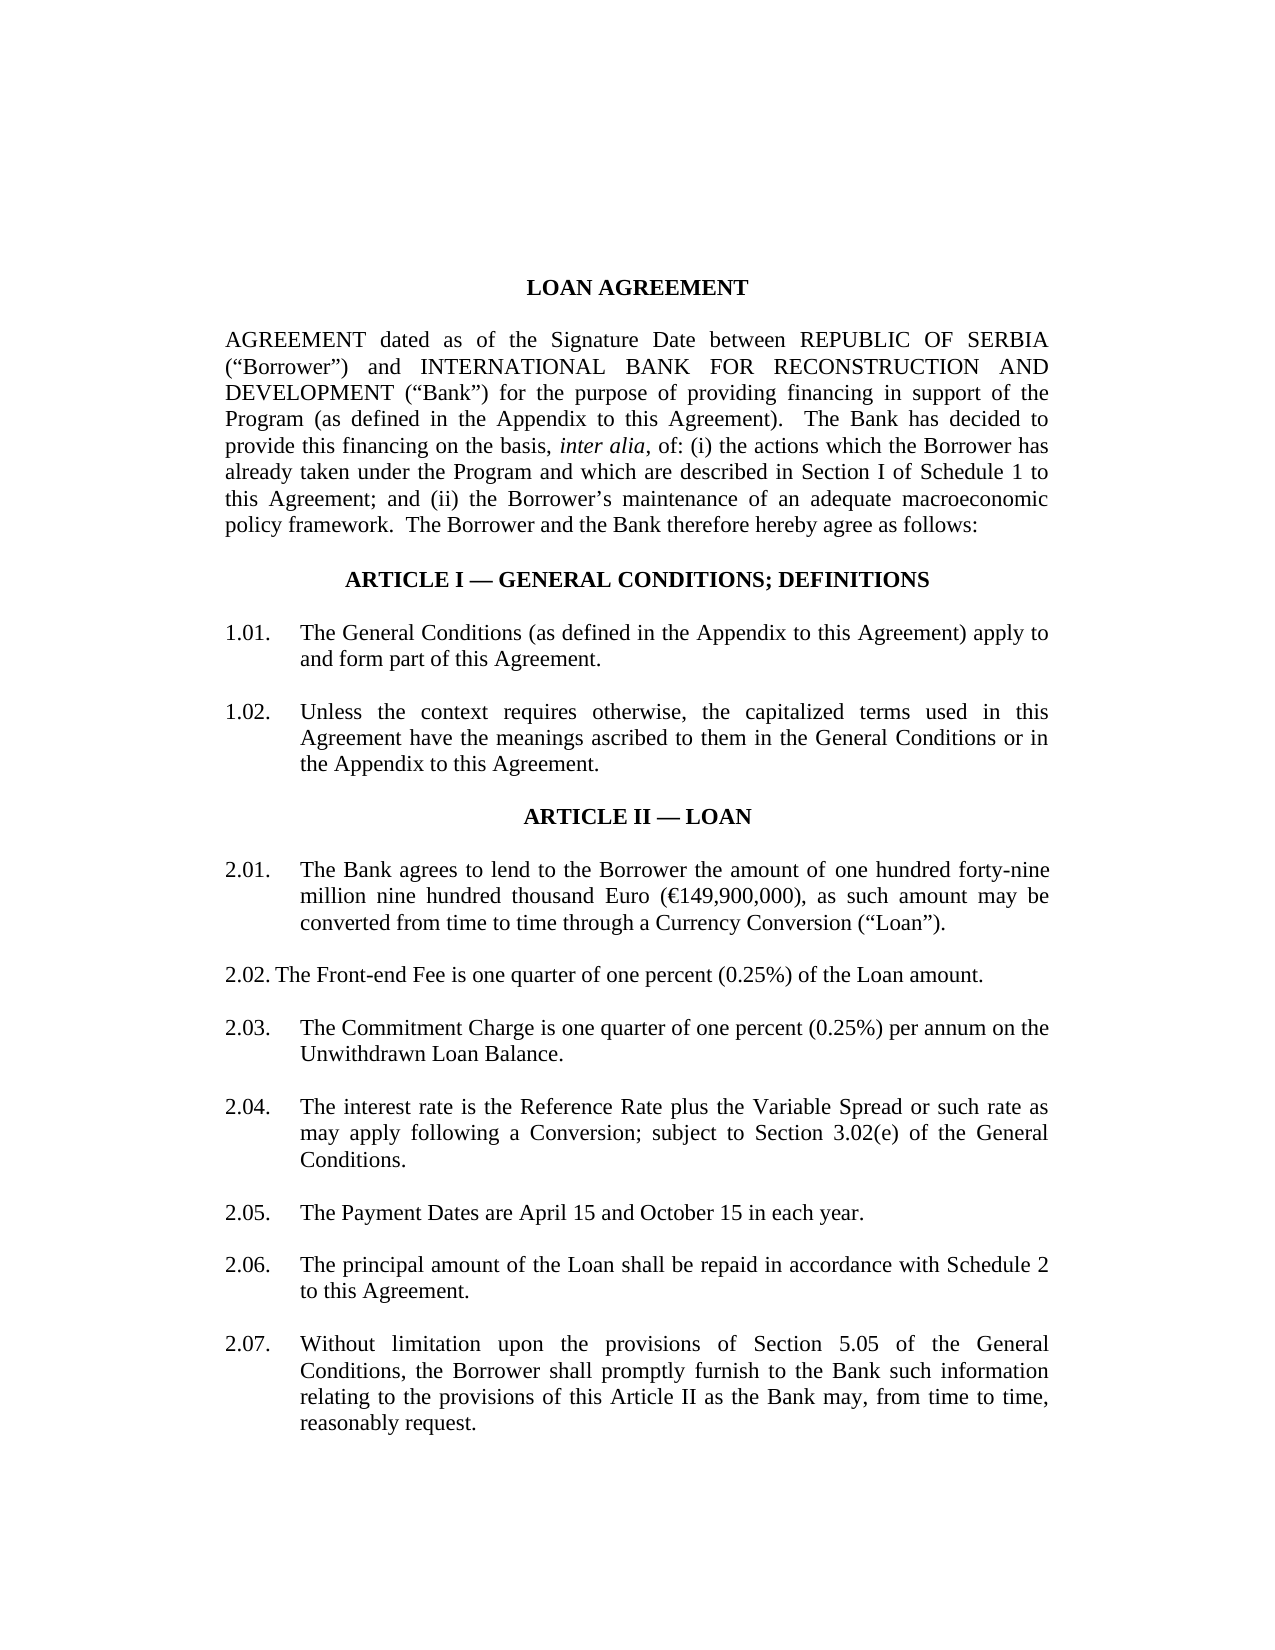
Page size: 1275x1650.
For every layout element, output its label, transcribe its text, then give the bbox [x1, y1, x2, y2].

text 2.01. The Bank agrees to lend to the Borrower the amount of one hundred forty-nine million nine hundred thousand Euro (€149,900,000), as such amount may be converted from time to time through a Currency Conversion (“Loan”). [225, 856, 1050, 935]
text ARTICLE II — LOAN [225, 803, 1050, 829]
list The Front-end Fee is one quarter of one percent (0.25%) of the Loan amount. [225, 961, 1050, 988]
text 2.04. The interest rate is the Reference Rate plus the Variable Spread or such rate as may apply following a Conversion; subject to Section 3.02(e) of the General Conditions. [225, 1093, 1050, 1172]
title LOAN AGREEMENT [225, 274, 1050, 300]
text 2.03. The Commitment Charge is one quarter of one percent (0.25%) per annum on the Unwithdrawn Loan Balance. [225, 1014, 1050, 1067]
text 2.07. Without limitation upon the provisions of Section 5.05 of the General Conditions, the Borrower shall promptly furnish to the Bank such information relating to the provisions of this Article II as the Bank may, from time to time, reasonably request. [225, 1330, 1050, 1436]
text 2.06. The principal amount of the Loan shall be repaid in accordance with Schedule 2 to this Agreement. [225, 1251, 1050, 1304]
list Unless the context requires otherwise, the capitalized terms used in this Agreement have the meanings ascribed to them in the General Conditions or in the Appendix to this Agreement. [225, 698, 1050, 777]
text 2.05. The Payment Dates are April 15 and October 15 in each year. [225, 1198, 1050, 1225]
list The General Conditions (as defined in the Appendix to this Agreement) apply to and form part of this Agreement. [225, 619, 1050, 671]
text AGREEMENT dated as of the Signature Date between REPUBLIC OF SERBIA (“Borrower”) and INTERNATIONAL BANK FOR RECONSTRUCTION AND DEVELOPMENT (“Bank”) for the purpose of providing financing in support of the Program (as defined in the Appendix to this Agreement). The Bank has decided to provide this financing on the basis, inter alia, of: (i) the actions which the Borrower has already taken under the Program and which are described in Section I of Schedule 1 to this Agreement; and (ii) the Borrower’s maintenance of an adequate macroeconomic policy framework. The Borrower and the Bank therefore hereby agree as follows: [225, 326, 1050, 537]
subtitle ARTICLE I — GENERAL CONDITIONS; DEFINITIONS [225, 566, 1050, 592]
